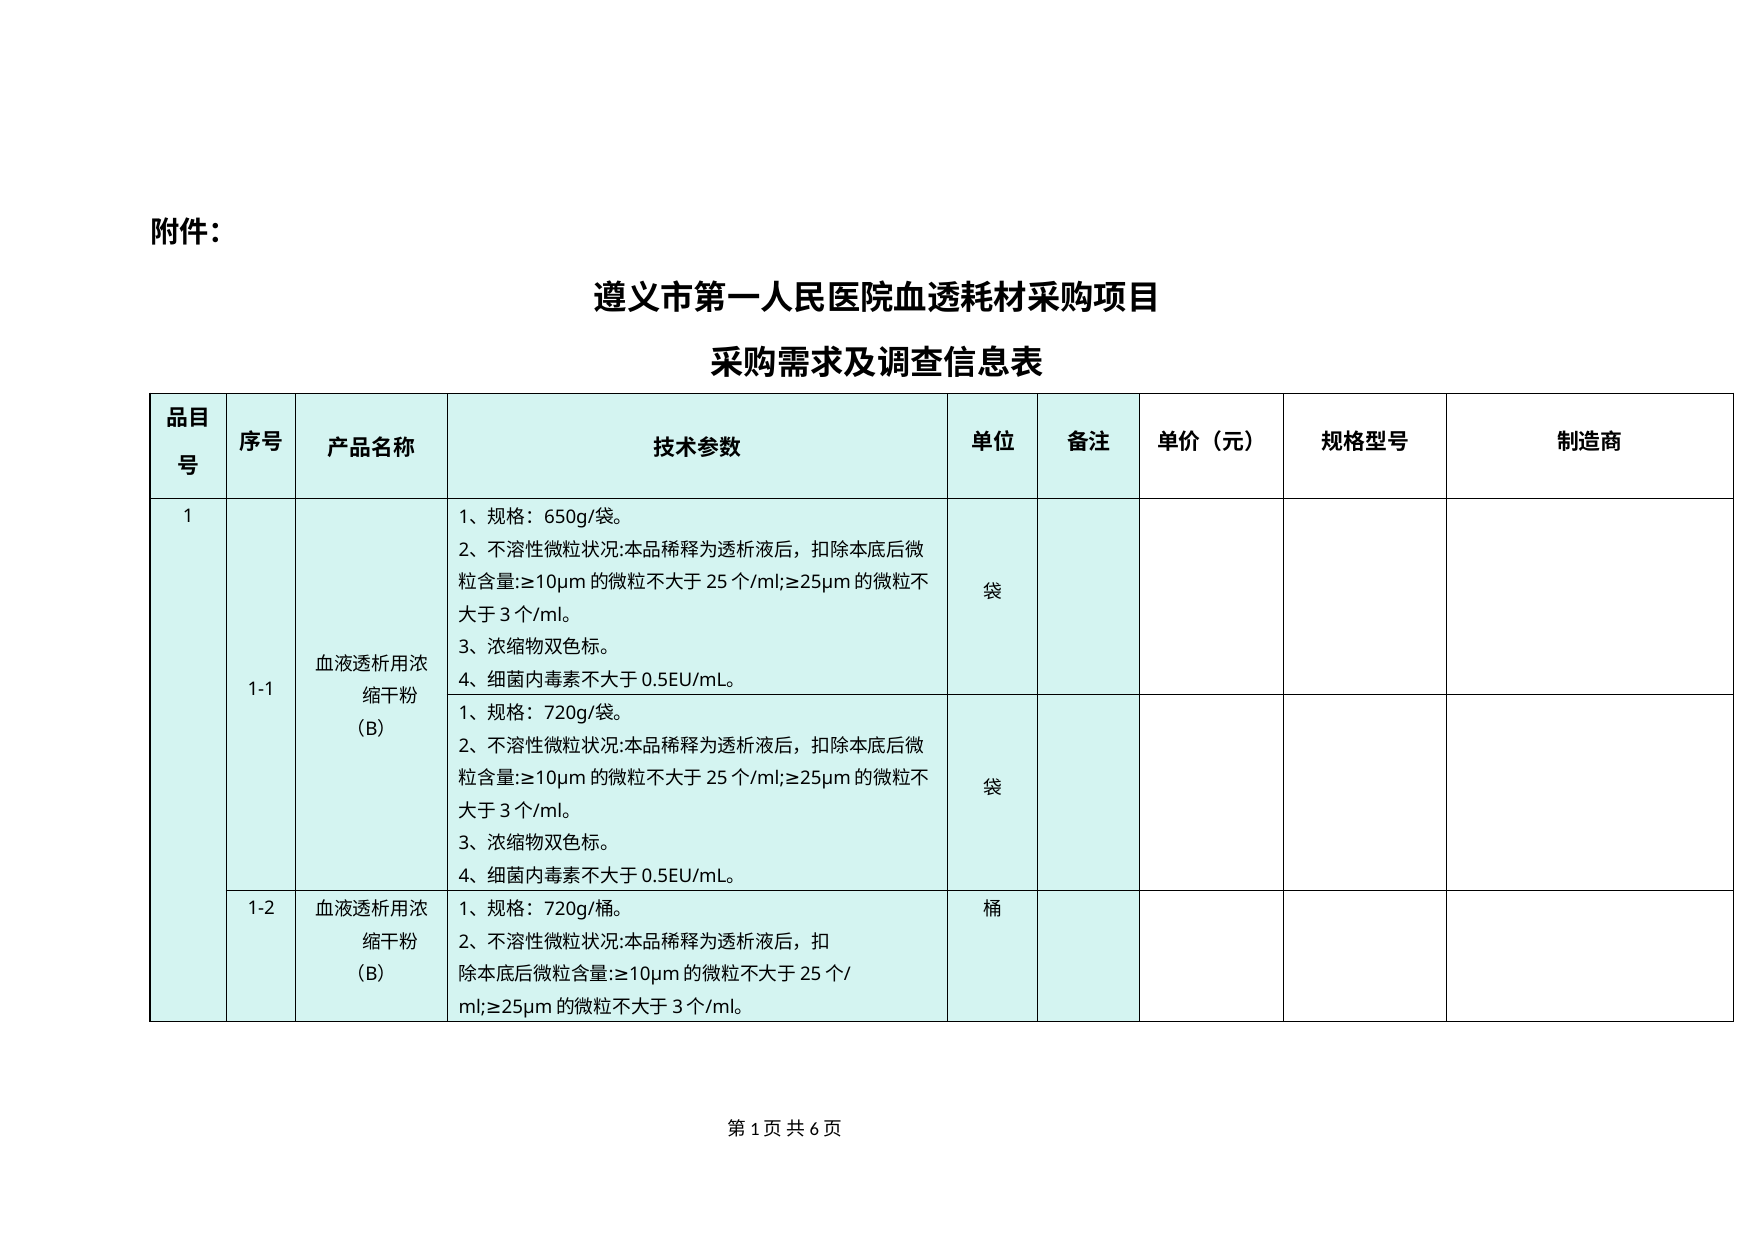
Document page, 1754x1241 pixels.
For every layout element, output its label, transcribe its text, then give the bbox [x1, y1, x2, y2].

table_cell 血液透析用浓缩干粉 （B） [296, 499, 447, 890]
table_cell [1038, 891, 1139, 1021]
table_header 产品名称 [296, 394, 447, 498]
table_cell [1447, 695, 1733, 890]
text 附件： [150, 198, 1604, 263]
table_cell [1284, 891, 1446, 1021]
table_cell 袋 [948, 499, 1037, 694]
table_cell [1284, 499, 1446, 694]
table_cell 1-2 [227, 891, 295, 1021]
table_header 单价（元） [1140, 394, 1283, 498]
text 采购需求及调查信息表 [150, 328, 1604, 393]
table_cell [1284, 695, 1446, 890]
table_cell [1140, 695, 1283, 890]
table_cell 血液透析用浓缩干粉 （B） [296, 891, 447, 1021]
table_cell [448, 891, 947, 1021]
table_cell [1140, 891, 1283, 1021]
table_cell 1、规格：650g/袋。 2、不溶性微粒状况:本品稀释为透析液后，扣除本底后微粒含量:≥10μm的微粒不大于25个/ml;≥25μm的微粒不大于3个/ml。 3、浓缩物双色标。 4、细菌内毒素不大于0.5EU/mL。 [448, 499, 947, 694]
table_header 品目 号 [151, 394, 226, 498]
table_header 单位 [948, 394, 1037, 498]
table_cell [1447, 891, 1733, 1021]
table_cell [1038, 499, 1139, 694]
table_cell 袋 [948, 695, 1037, 890]
table_header 备注 [1038, 394, 1139, 498]
table_header 制造商 [1447, 394, 1733, 498]
table_cell 1-1 [227, 499, 295, 890]
table_cell [1140, 499, 1283, 694]
table_header 规格型号 [1284, 394, 1446, 498]
text 遵义市第一人民医院血透耗材采购项目 [150, 263, 1604, 328]
table_cell [1038, 695, 1139, 890]
table_cell [1447, 499, 1733, 694]
table_header 序号 [227, 394, 295, 498]
table_cell 1、规格：720g/袋。 2、不溶性微粒状况:本品稀释为透析液后，扣除本底后微粒含量:≥10μm的微粒不大于25个/ml;≥25μm的微粒不大于3个/ml。 3、浓缩物双色标。 4、细菌内毒素不大于0.5EU/mL。 [448, 695, 947, 890]
table_cell 桶 [948, 891, 1037, 1021]
table_cell 1 [151, 499, 226, 1021]
table_header 技术参数 [448, 394, 947, 498]
